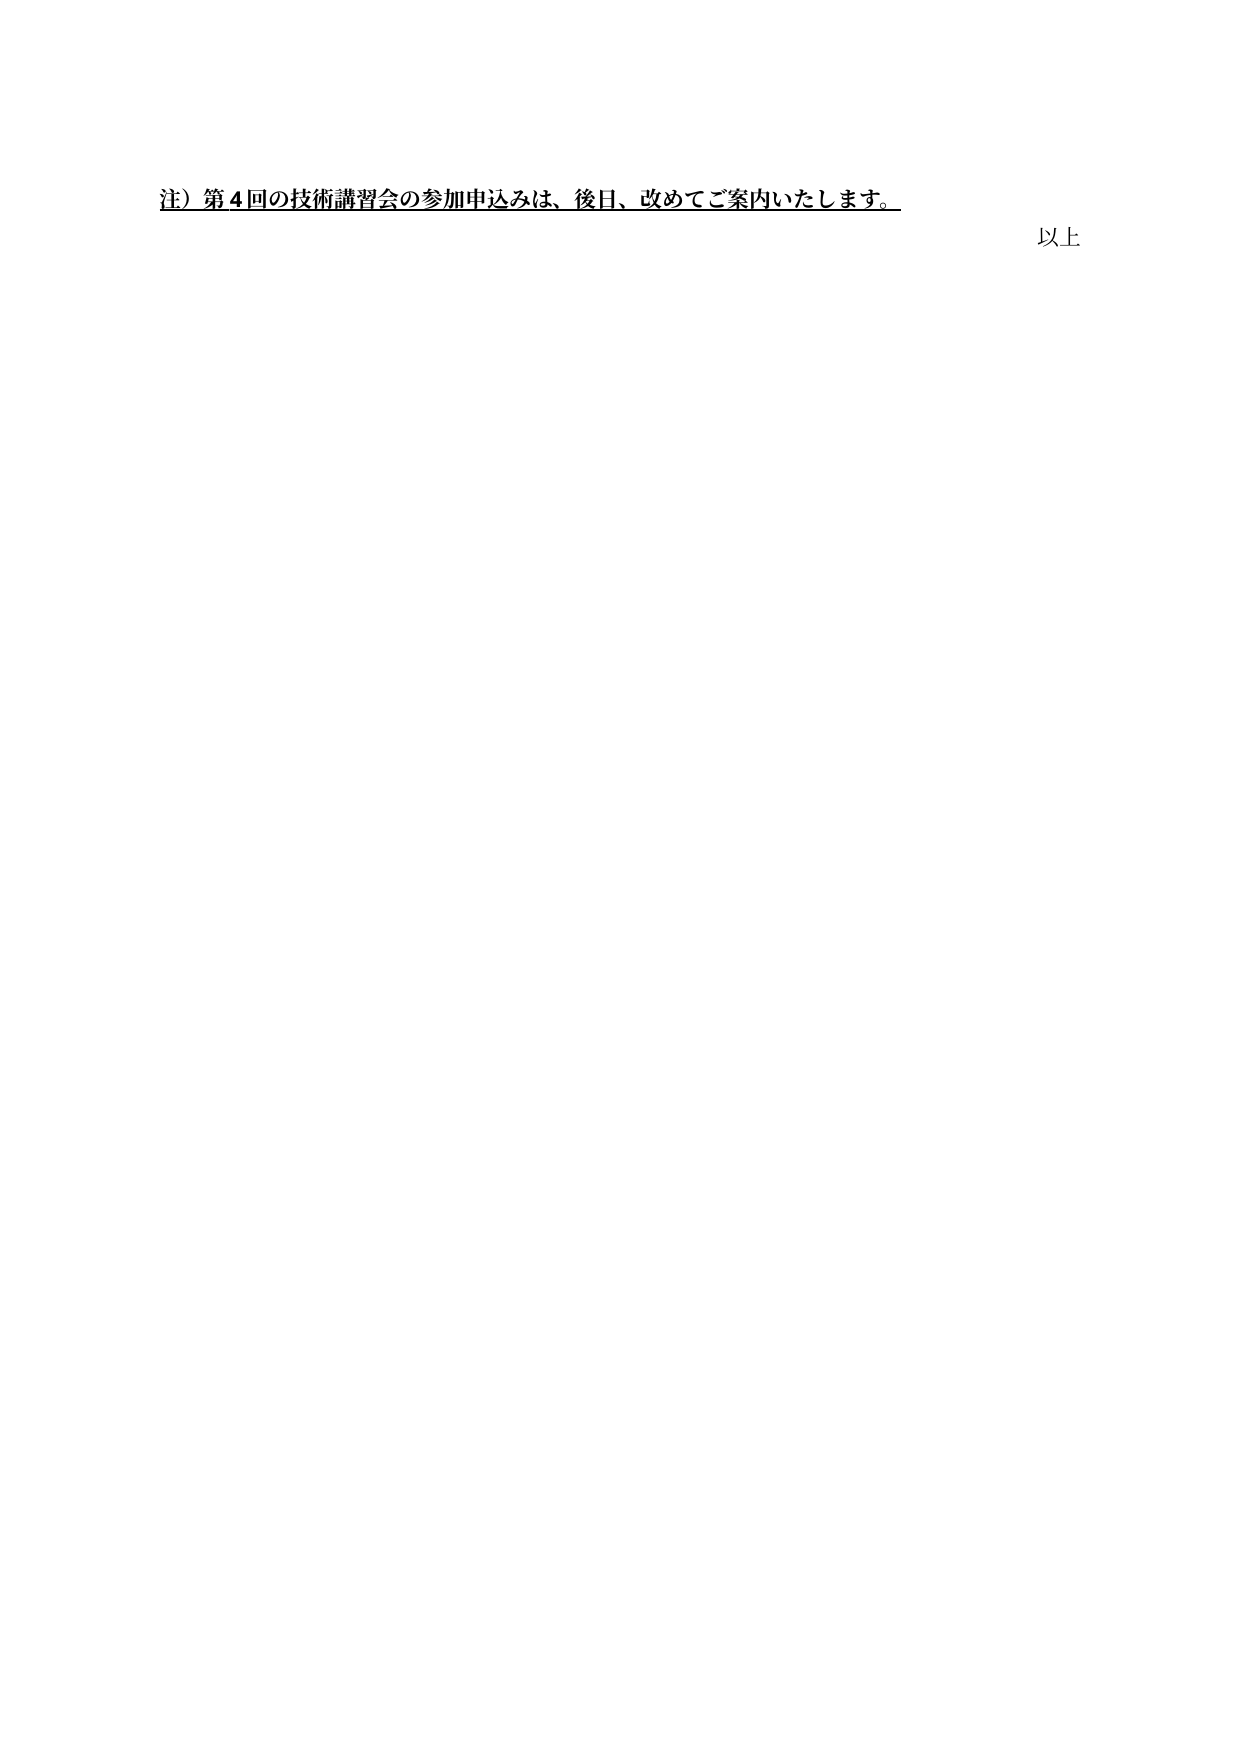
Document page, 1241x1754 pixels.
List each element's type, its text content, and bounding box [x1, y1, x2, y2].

text 以上 [159, 217, 1081, 254]
text 注）第4回の技術講習会の参加申込みは、後日、改めてご案内いたします。 [159, 179, 1081, 217]
